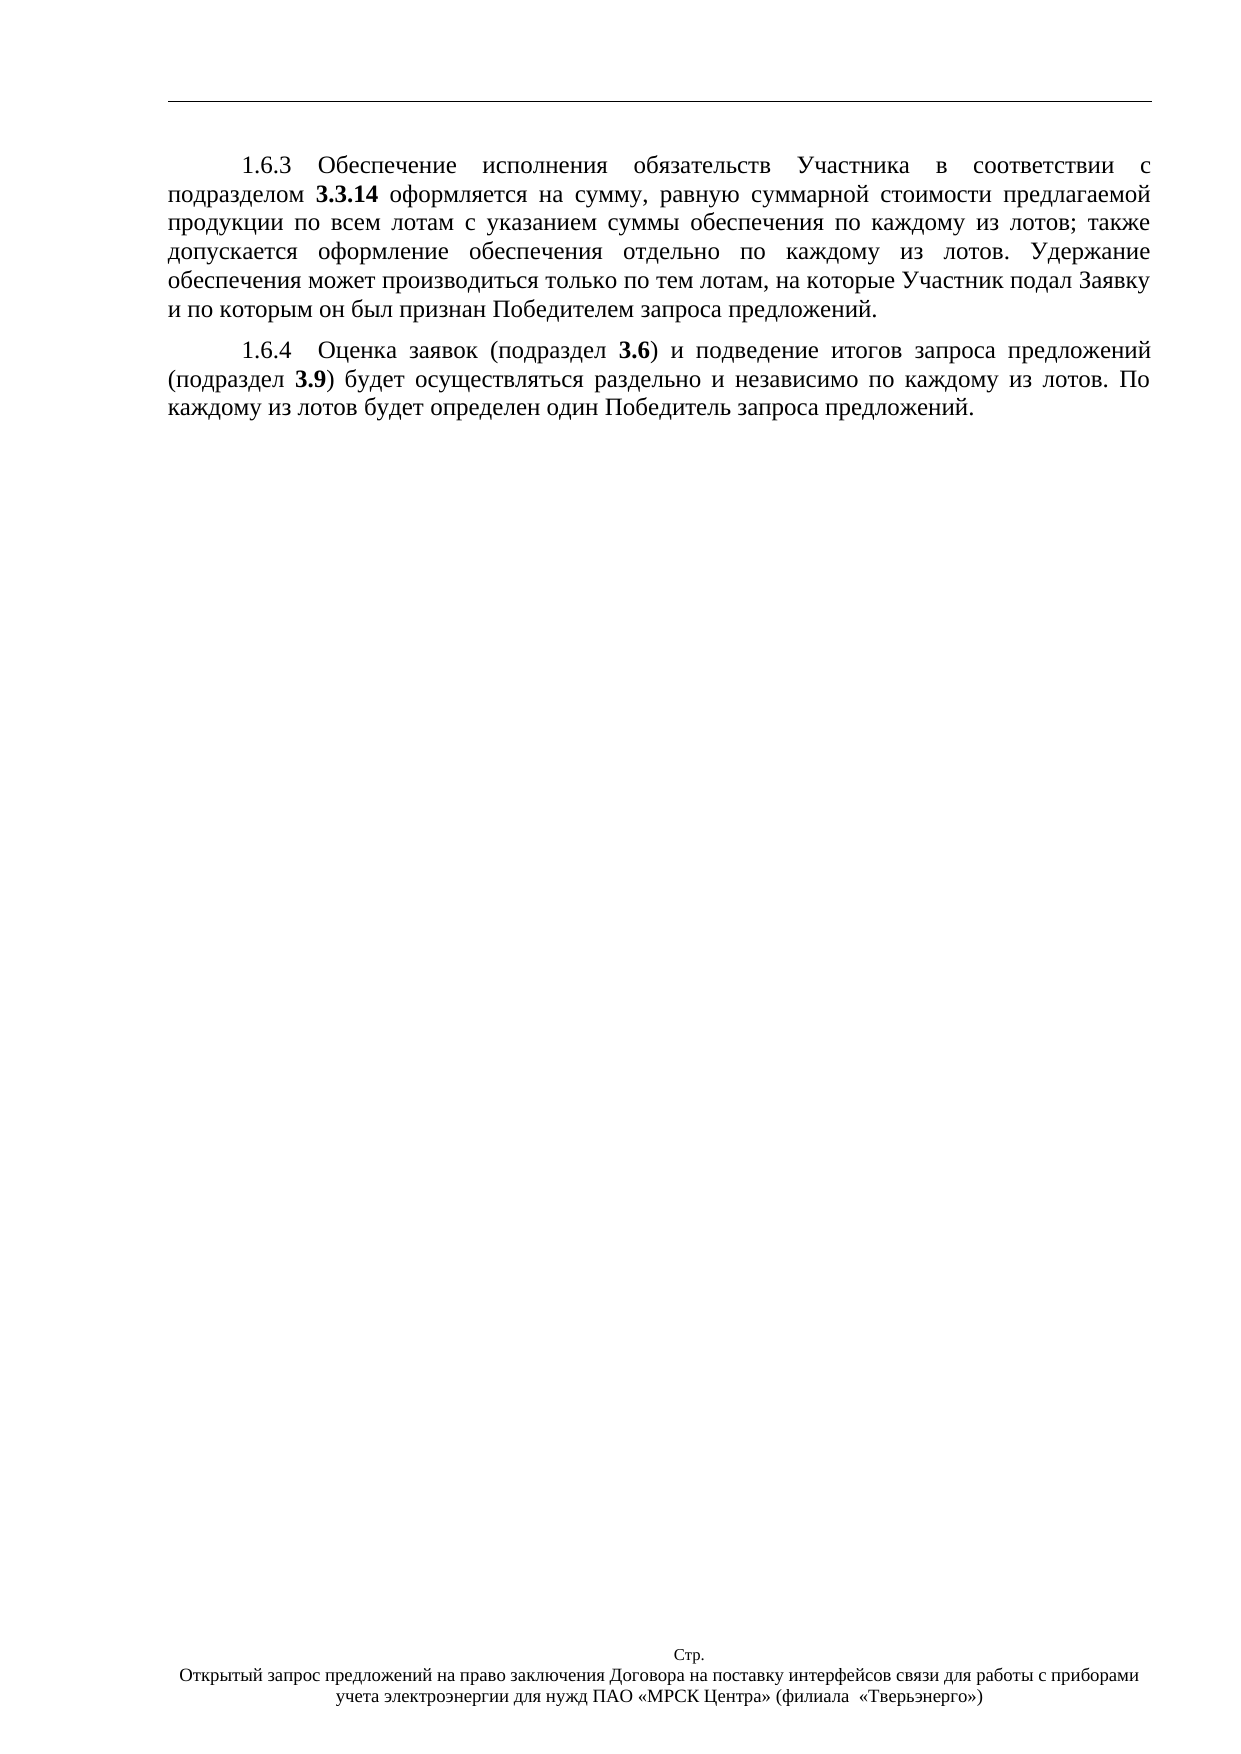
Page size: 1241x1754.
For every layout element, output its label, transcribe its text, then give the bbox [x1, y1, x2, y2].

subtitle Оценка заявок (подраздел 3.6) и подведение итогов запроса предложений (подраздел 3.9) будет осуществляться раздельно и независимо по каждому из лотов. По каждому из лотов будет определен один Победитель запроса предложений. [168, 335, 1152, 421]
subtitle Обеспечение исполнения обязательств Участника в соответствии с подразделом 3.3.14 оформляется на сумму, равную суммарной стоимости предлагаемой продукции по всем лотам с указанием суммы обеспечения по каждому из лотов; также допускается оформление обеспечения отдельно по каждому из лотов. Удержание обеспечения может производиться только по тем лотам, на которые Участник подал Заявку и по которым он был признан Победителем запроса предложений. [168, 150, 1152, 322]
